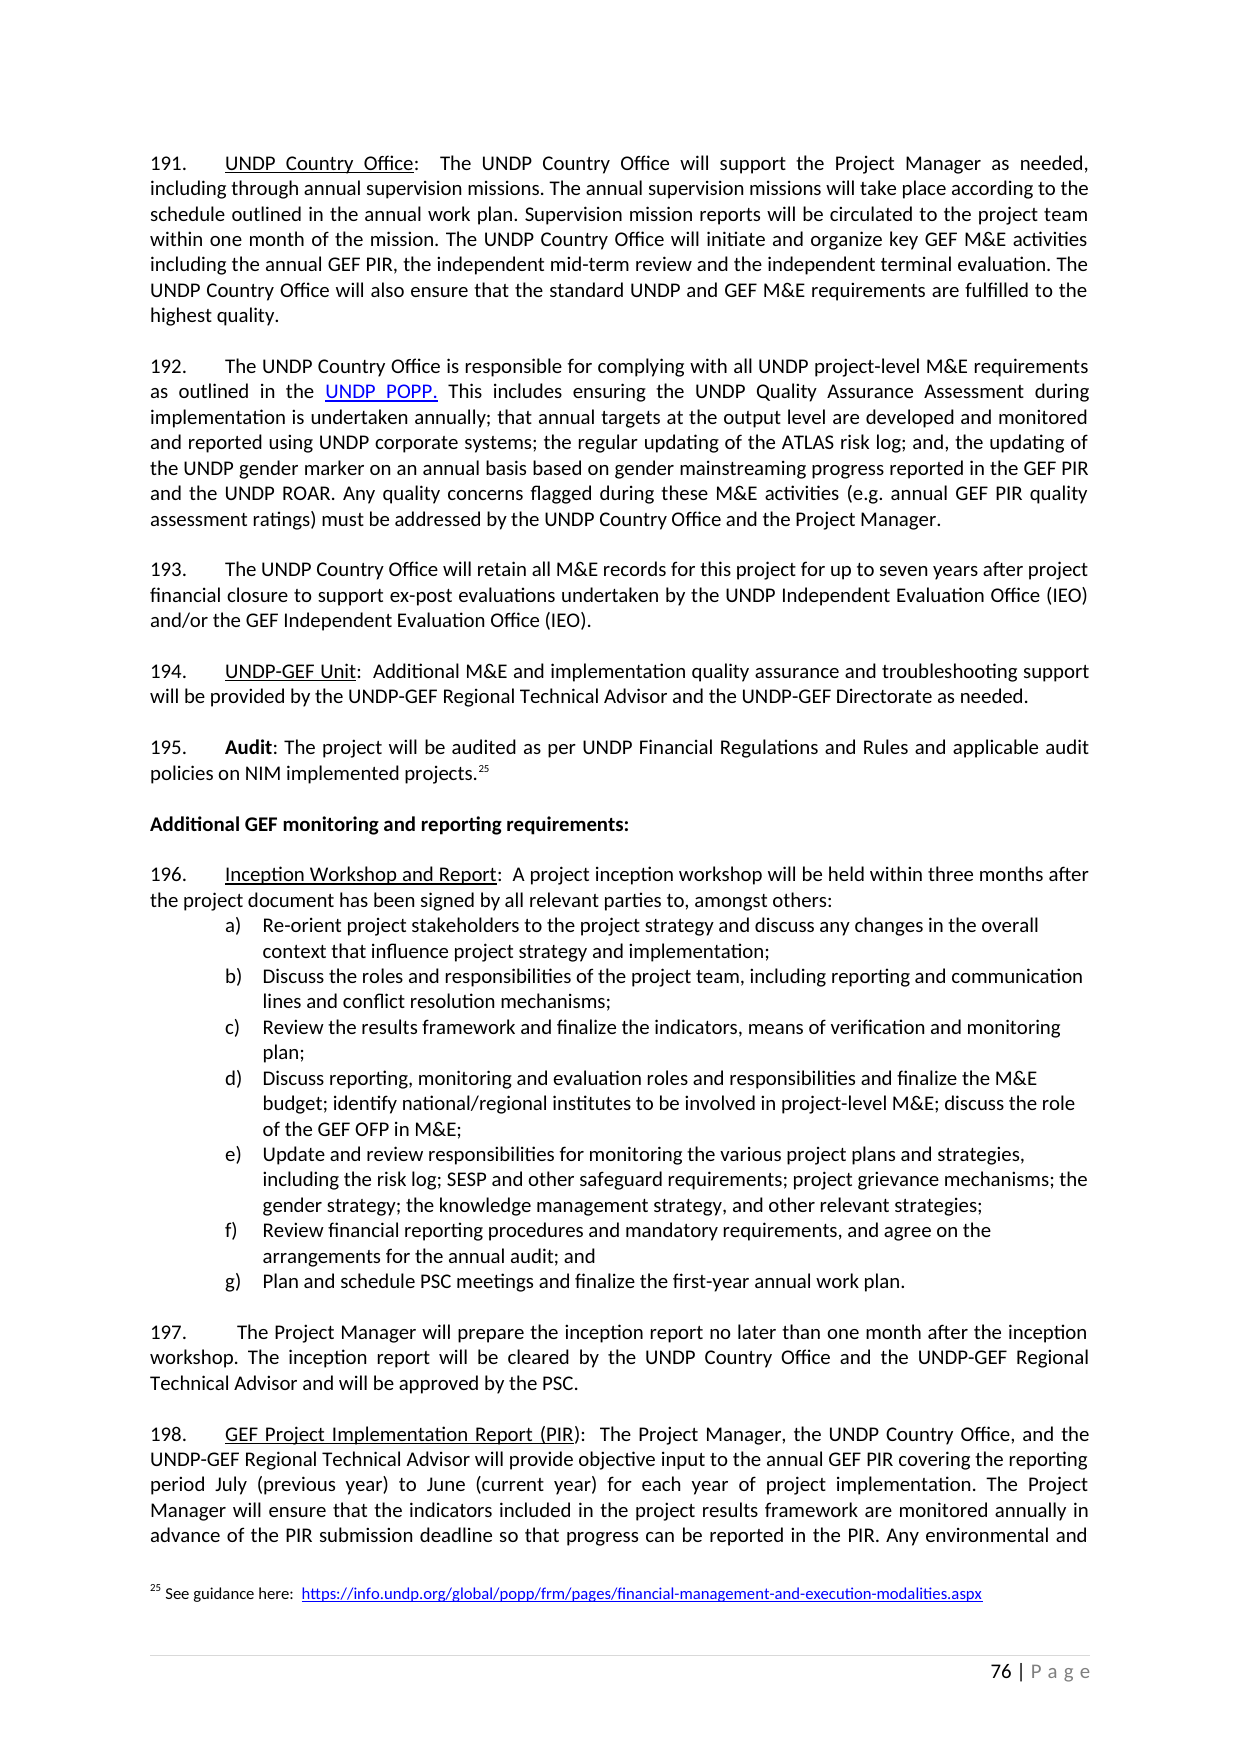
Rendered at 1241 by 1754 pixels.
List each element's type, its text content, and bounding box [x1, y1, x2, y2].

list Update and review responsibilities for monitoring the various project plans and strategies, including the risk log; SESP and other safeguard requirements; project grievance mechanisms; the gender strategy; the knowledge management strategy, and other relevant strategies; [225, 1141, 1090, 1217]
list UNDP-GEF Unit: Additional M&E and implementation quality assurance and troubleshooting support will be provided by the UNDP-GEF Regional Technical Advisor and the UNDP-GEF Directorate as needed. [150, 658, 1090, 709]
list Audit: The project will be audited as per UNDP Financial Regulations and Rules and applicable audit policies on NIM implemented projects. [150, 734, 1090, 785]
list Discuss the roles and responsibilities of the project team, including reporting and communication lines and conflict resolution mechanisms; [225, 963, 1090, 1014]
list The UNDP Country Office will retain all M&E records for this project for up to seven years after project financial closure to support ex-post evaluations undertaken by the UNDP Independent Evaluation Office (IEO) and/or the GEF Independent Evaluation Office (IEO). [150, 557, 1090, 633]
text Additional GEF monitoring and reporting requirements: [150, 811, 1090, 836]
list Review financial reporting procedures and mandatory requirements, and agree on the arrangements for the annual audit; and [225, 1217, 1090, 1268]
list UNDP Country Office: The UNDP Country Office will support the Project Manager as needed, including through annual supervision missions. The annual supervision missions will take place according to the schedule outlined in the annual work plan. Supervision mission reports will be circulated to the project team within one month of the mission. The UNDP Country Office will initiate and organize key GEF M&E activities including the annual GEF PIR, the independent mid-term review and the independent terminal evaluation. The UNDP Country Office will also ensure that the standard UNDP and GEF M&E requirements are fulfilled to the highest quality. [150, 150, 1090, 328]
list Inception Workshop and Report: A project inception workshop will be held within three months after the project document has been signed by all relevant parties to, amongst others: [150, 862, 1090, 912]
list Review the results framework and finalize the indicators, means of verification and monitoring plan; [225, 1014, 1090, 1065]
list The Project Manager will prepare the inception report no later than one month after the inception workshop. The inception report will be cleared by the UNDP Country Office and the UNDP-GEF Regional Technical Advisor and will be approved by the PSC. [150, 1319, 1090, 1395]
list Re-orient project stakeholders to the project strategy and discuss any changes in the overall context that influence project strategy and implementation; [225, 912, 1090, 963]
list Plan and schedule PSC meetings and finalize the first-year annual work plan. [225, 1268, 1090, 1294]
list The UNDP Country Office is responsible for complying with all UNDP project-level M&E requirements as outlined in the UNDP POPP. This includes ensuring the UNDP Quality Assurance Assessment during implementation is undertaken annually; that annual targets at the output level are developed and monitored and reported using UNDP corporate systems; the regular updating of the ATLAS risk log; and, the updating of the UNDP gender marker on an annual basis based on gender mainstreaming progress reported in the GEF PIR and the UNDP ROAR. Any quality concerns flagged during these M&E activities (e.g. annual GEF PIR quality assessment ratings) must be addressed by the UNDP Country Office and the Project Manager. [150, 353, 1090, 531]
list Discuss reporting, monitoring and evaluation roles and responsibilities and finalize the M&E budget; identify national/regional institutes to be involved in project-level M&E; discuss the role of the GEF OFP in M&E; [225, 1065, 1090, 1141]
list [150, 1421, 1090, 1548]
